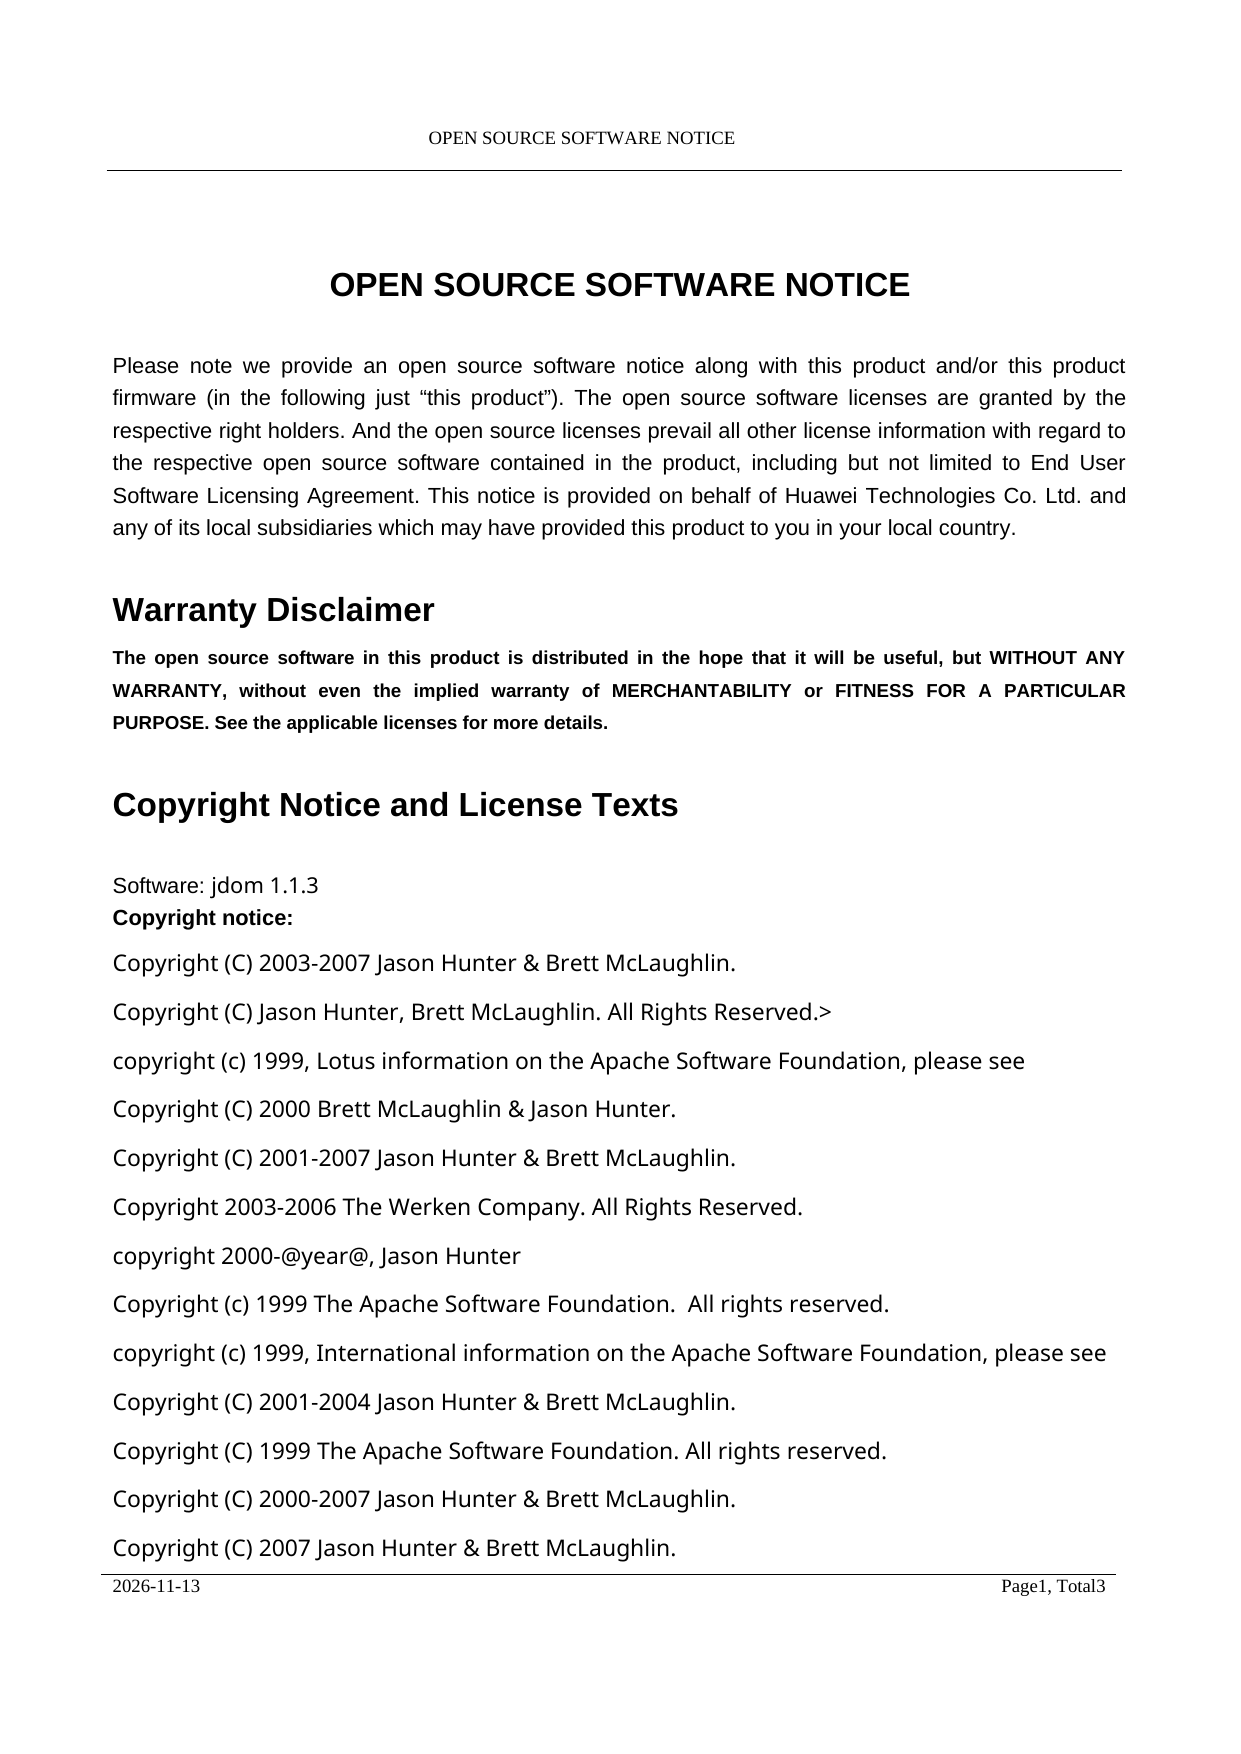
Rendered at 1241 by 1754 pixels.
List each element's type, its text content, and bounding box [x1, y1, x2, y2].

text Warranty Disclaimer [112, 576, 1128, 641]
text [112, 947, 1128, 1564]
text The open source software in this product is distributed in the hope that it will be useful, but WITHOUT ANY WARRANTY, without even the implied warranty of MERCHANTABILITY or FITNESS FOR A PARTICULAR PURPOSE. See the applicable licenses for more details. [112, 641, 1128, 739]
text Copyright Notice and License Texts [112, 771, 1128, 836]
text OPEN SOURCE SOFTWARE NOTICE [112, 251, 1128, 316]
text Software: jdom 1.1.3 [112, 869, 1128, 901]
text Please note we provide an open source software notice along with this product and/or this product firmware (in the following just “this product”). The open source software licenses are granted by the respective right holders. And the open source licenses prevail all other license information with regard to the respective open source software contained in the product, including but not limited to End User Software Licensing Agreement. This notice is provided on behalf of Huawei Technologies Co. Ltd. and any of its local subsidiaries which may have provided this product to you in your local country. [112, 349, 1128, 544]
text Copyright notice: [112, 901, 1128, 934]
